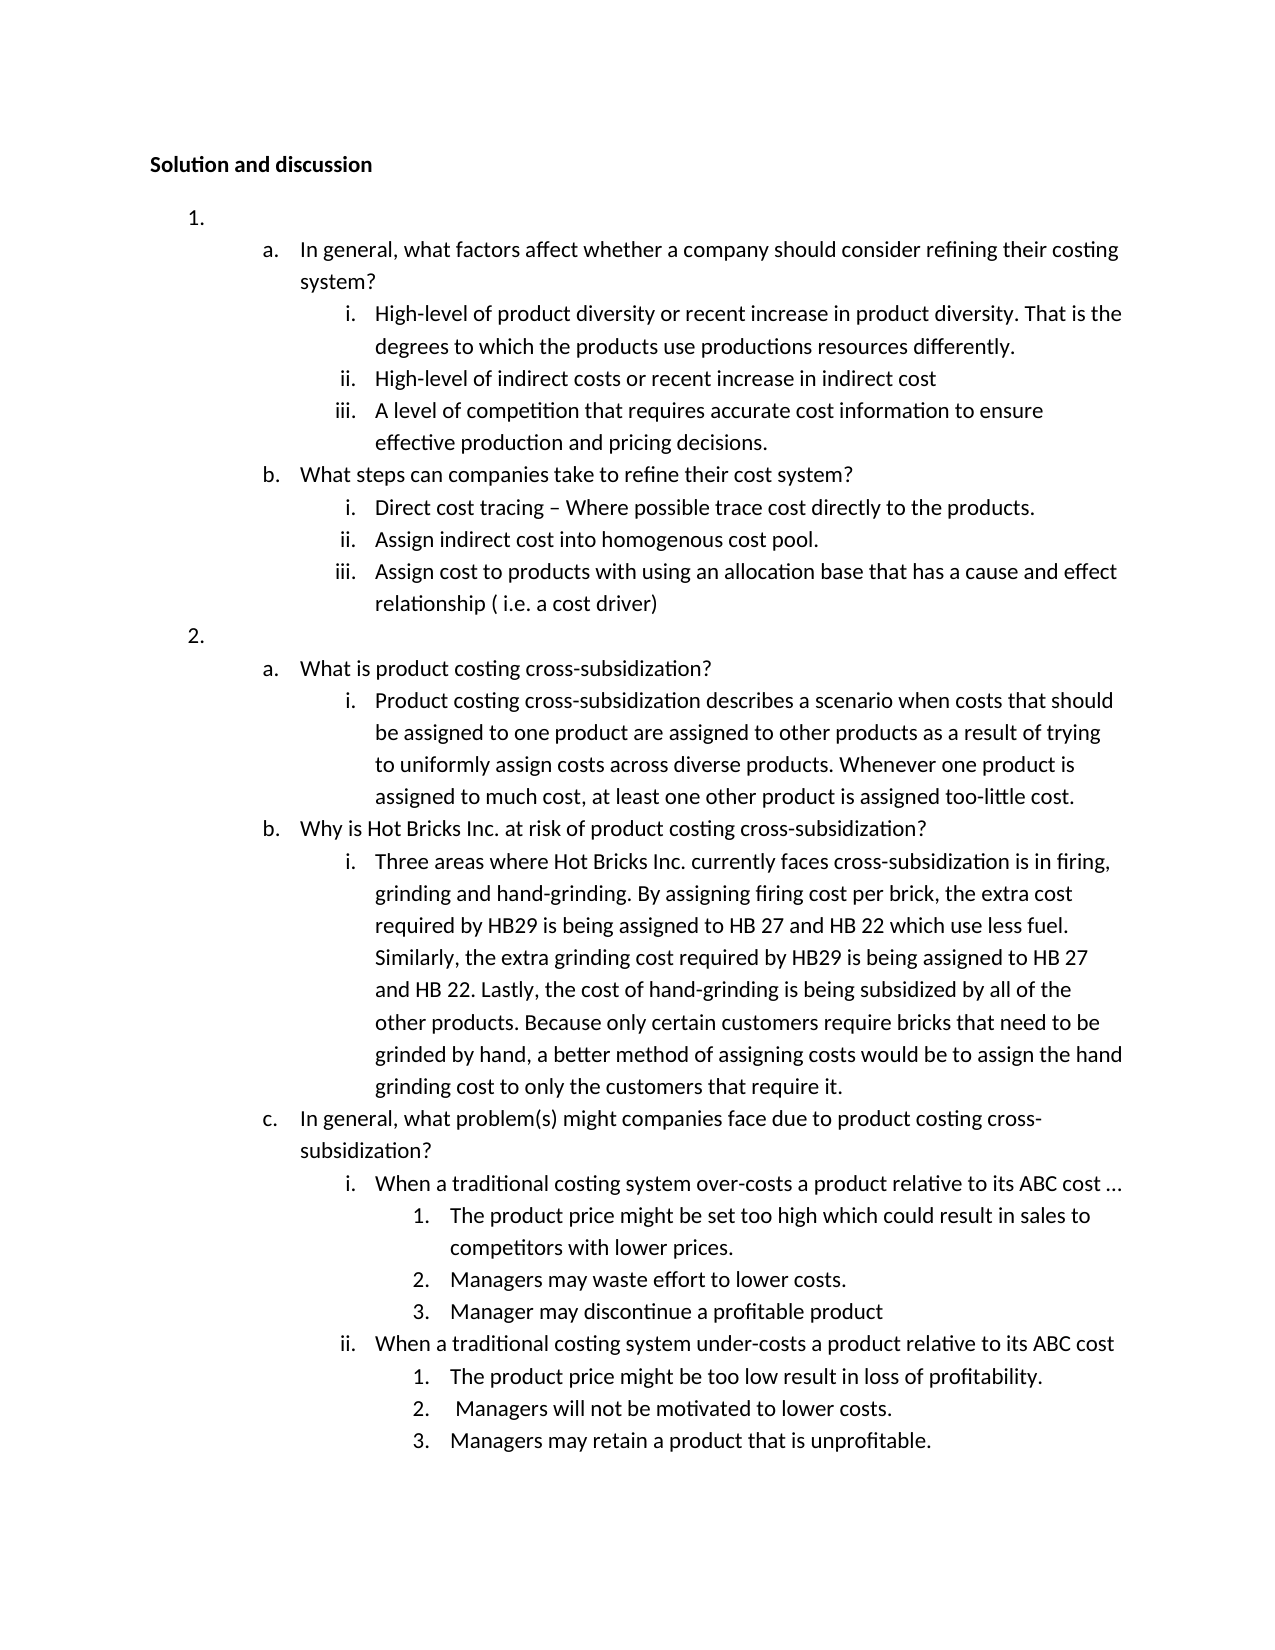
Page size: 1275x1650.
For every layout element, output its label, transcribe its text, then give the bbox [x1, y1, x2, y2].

list Assign indirect cost into homogenous cost pool. [356, 525, 1125, 553]
list The product price might be too low result in loss of profitability. [412, 1362, 1125, 1390]
list In general, what problem(s) might companies face due to product costing cross-subsidization? [262, 1104, 1125, 1164]
list In general, what factors affect whether a company should consider refining their costing system? [262, 235, 1125, 295]
list Assign cost to products with using an allocation base that has a cause and effect relationship ( i.e. a cost driver) [356, 557, 1125, 617]
text Solution and discussion [150, 150, 1125, 178]
list High-level of product diversity or recent increase in product diversity. That is the degrees to which the products use productions resources differently. [356, 299, 1125, 360]
list The product price might be set too high which could result in sales to competitors with lower prices. [412, 1201, 1125, 1261]
list Three areas where Hot Bricks Inc. currently faces cross-subsidization is in firing, grinding and hand-grinding. By assigning firing cost per brick, the extra cost required by HB29 is being assigned to HB 27 and HB 22 which use less fuel. Similarly, the extra grinding cost required by HB29 is being assigned to HB 27 and HB 22. Lastly, the cost of hand-grinding is being subsidized by all of the other products. Because only certain customers require bricks that need to be grinded by hand, a better method of assigning costs would be to assign the hand grinding cost to only the customers that require it. [356, 847, 1125, 1100]
list A level of competition that requires accurate cost information to ensure effective production and pricing decisions. [356, 396, 1125, 456]
list What is product costing cross-subsidization? [262, 654, 1125, 682]
list When a traditional costing system under-costs a product relative to its ABC cost [356, 1329, 1125, 1358]
list Managers will not be motivated to lower costs. [412, 1394, 1125, 1422]
list Why is Hot Bricks Inc. at risk of product costing cross-subsidization? [262, 814, 1125, 843]
list Managers may waste effort to lower costs. [412, 1265, 1125, 1293]
list High-level of indirect costs or recent increase in indirect cost [356, 364, 1125, 392]
list Managers may retain a product that is unprofitable. [412, 1426, 1125, 1454]
list Product costing cross-subsidization describes a scenario when costs that should be assigned to one product are assigned to other products as a result of trying to uniformly assign costs across diverse products. Whenever one product is assigned to much cost, at least one other product is assigned too-little cost. [356, 686, 1125, 810]
list When a traditional costing system over-costs a product relative to its ABC cost … [356, 1169, 1125, 1197]
list Manager may discontinue a profitable product [412, 1297, 1125, 1325]
list Direct cost tracing – Where possible trace cost directly to the products. [356, 493, 1125, 521]
list What steps can companies take to refine their cost system? [262, 461, 1125, 488]
